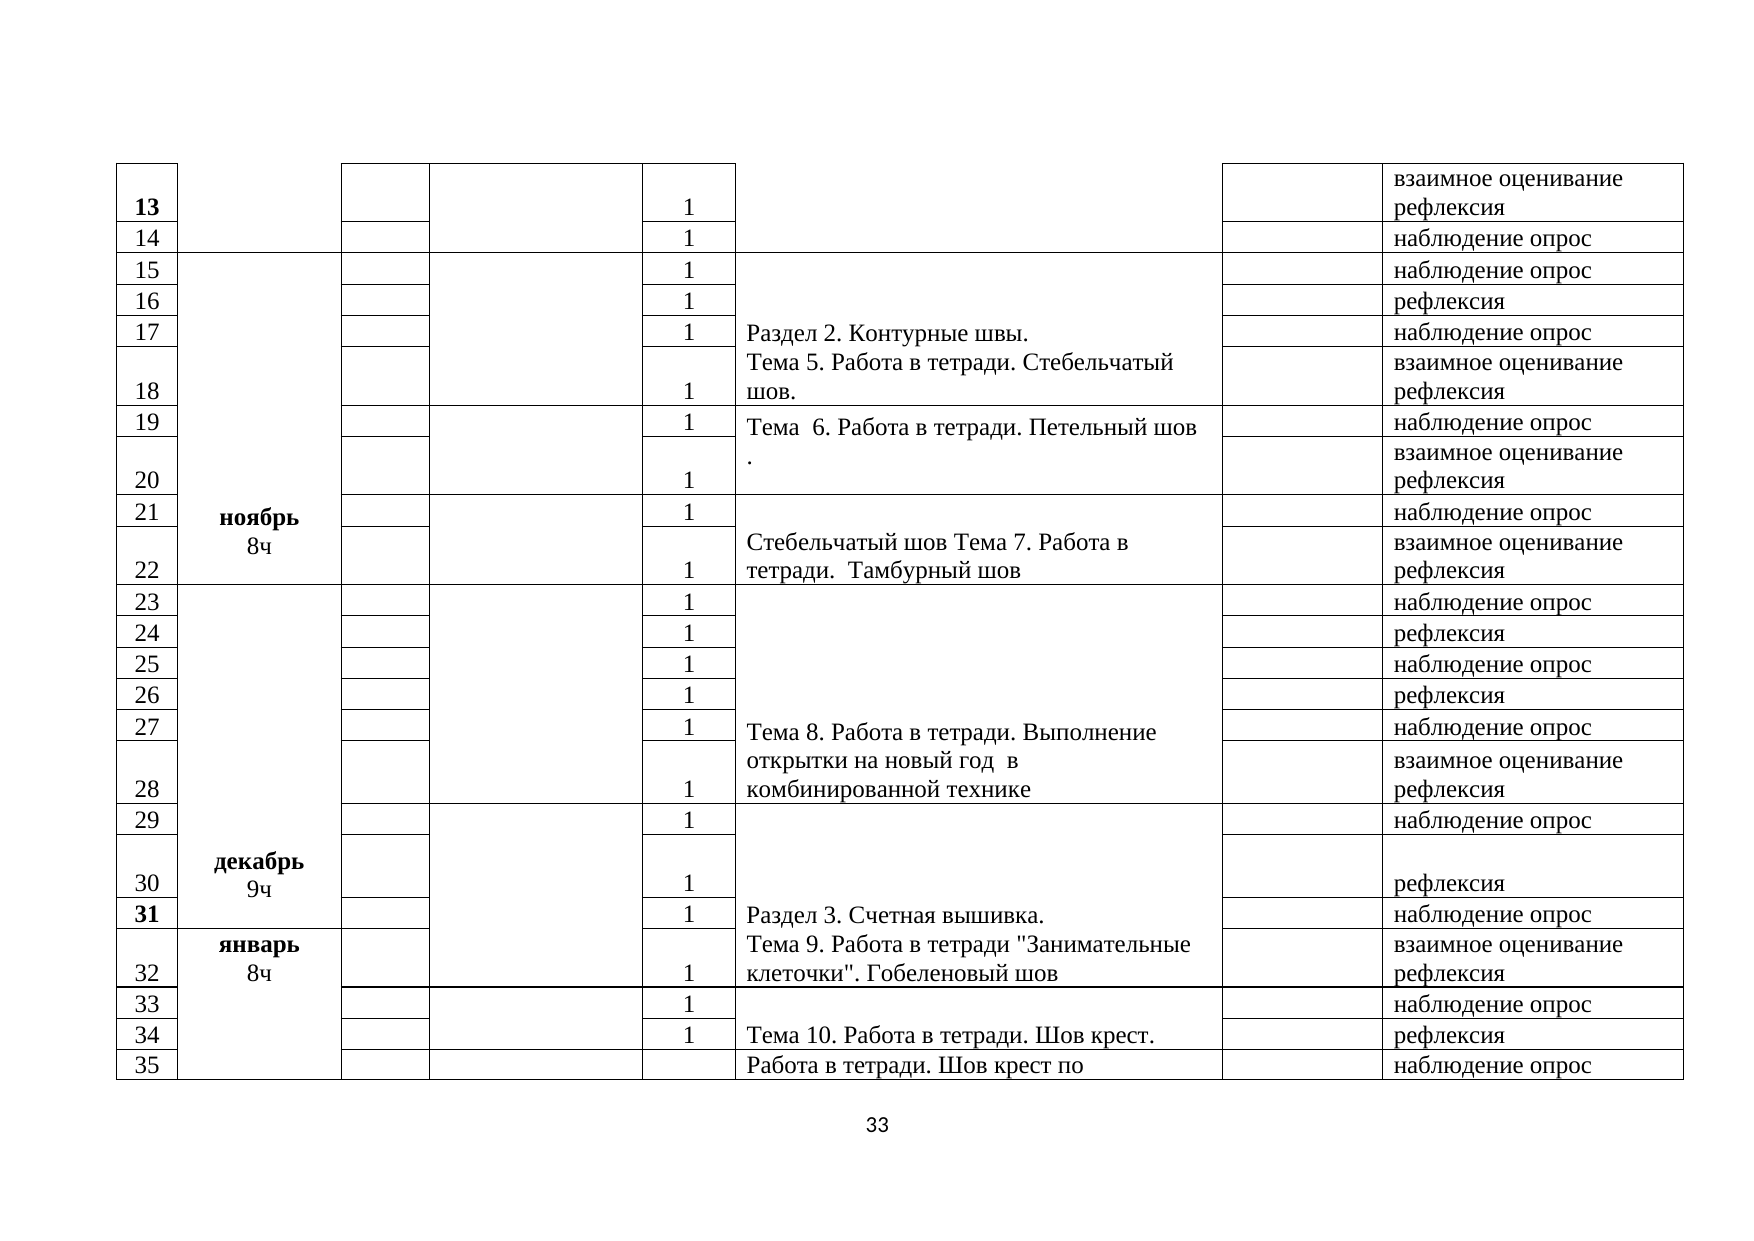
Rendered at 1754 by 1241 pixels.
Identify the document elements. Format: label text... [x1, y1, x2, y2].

table_cell 1 [643, 285, 735, 315]
table_cell наблюдение опрос [1383, 648, 1683, 678]
table_cell 1 [643, 406, 735, 436]
table_cell 24 [117, 616, 177, 647]
table_cell [342, 253, 429, 283]
table_cell [342, 616, 429, 647]
table_cell [1223, 988, 1382, 1018]
table_cell Раздел 2. Контурные швы. Тема 5. Работа в тетради. Стебельчатый шов. [736, 253, 1222, 404]
table_cell взаимное оценивание рефлексия [1383, 741, 1683, 803]
table_cell [1223, 253, 1382, 283]
table_cell [1223, 835, 1382, 897]
table_cell [430, 585, 642, 803]
table_cell 1 [643, 679, 735, 709]
table_cell [342, 495, 429, 526]
table_cell взаимное оценивание рефлексия [1383, 437, 1683, 494]
table_cell 32 [117, 929, 177, 986]
table_cell 1 [643, 929, 735, 986]
table_cell ноябрь 8ч [178, 253, 341, 584]
table_cell наблюдение опрос [1383, 222, 1683, 252]
table_cell 30 [117, 835, 177, 897]
table_cell 28 [117, 741, 177, 803]
table_cell 1 [643, 437, 735, 494]
table_cell 1 [643, 527, 735, 584]
table_cell [1223, 898, 1382, 928]
table_cell [1223, 1019, 1382, 1049]
table_cell 1 [643, 347, 735, 404]
table_cell Тема 8. Работа в тетради. Выполнение открытки на новый год в комбинированной технике [736, 585, 1222, 803]
table_cell [342, 316, 429, 346]
table_cell [430, 164, 642, 252]
table_cell [430, 988, 642, 1049]
table_cell [342, 222, 429, 252]
table_cell 33 [117, 988, 177, 1018]
table_cell [1223, 316, 1382, 346]
table_cell [342, 710, 429, 740]
table_cell 18 [117, 347, 177, 404]
table_cell рефлексия [1383, 835, 1683, 897]
table_cell 25 [117, 648, 177, 678]
table_cell взаимное оценивание рефлексия [1383, 347, 1683, 404]
table_cell декабрь 9ч [178, 585, 341, 928]
table_cell [430, 804, 642, 986]
table_cell наблюдение опрос [1383, 316, 1683, 346]
table_cell [430, 253, 642, 404]
table_cell [342, 804, 429, 834]
table_cell [1223, 527, 1382, 584]
table_cell [430, 495, 642, 584]
table_cell взаимное оценивание рефлексия [1383, 164, 1683, 221]
table_cell [1223, 929, 1382, 986]
table_cell 1 [643, 585, 735, 615]
table_cell 1 [643, 616, 735, 647]
table_cell рефлексия [1383, 285, 1683, 315]
table_cell [1223, 347, 1382, 404]
table_cell 1 [643, 316, 735, 346]
table_cell 21 [117, 495, 177, 526]
table_cell 22 [117, 527, 177, 584]
table_cell [1223, 1050, 1382, 1079]
table_cell 34 [117, 1019, 177, 1049]
table_cell [1223, 495, 1382, 526]
table_cell [1223, 616, 1382, 647]
table_cell наблюдение опрос [1383, 253, 1683, 283]
table_cell 17 [117, 316, 177, 346]
table_cell [1223, 804, 1382, 834]
table_cell [342, 648, 429, 678]
table_cell 16 [117, 285, 177, 315]
table_cell [342, 898, 429, 928]
table_cell взаимное оценивание рефлексия [1383, 929, 1683, 986]
table_cell [430, 406, 642, 494]
table_cell 1 [643, 648, 735, 678]
table_cell 20 [117, 437, 177, 494]
table_cell наблюдение опрос [1383, 710, 1683, 740]
table_cell [1223, 741, 1382, 803]
table_cell [342, 164, 429, 221]
table_cell Тема 6. Работа в тетради. Петельный шов . [736, 406, 1222, 494]
table_cell наблюдение опрос [1383, 585, 1683, 615]
table_cell наблюдение опрос [1383, 804, 1683, 834]
table_cell 15 [117, 253, 177, 283]
table_cell [342, 679, 429, 709]
table_cell 1 [643, 898, 735, 928]
table_cell наблюдение опрос [1383, 988, 1683, 1018]
table_cell 1 [643, 495, 735, 526]
table_cell 1 [643, 1019, 735, 1049]
table_cell 13 [117, 164, 177, 221]
table_cell [342, 285, 429, 315]
table_cell 14 [117, 222, 177, 252]
table_cell 31 [117, 898, 177, 928]
table_cell январь 8ч [178, 929, 341, 1079]
table_cell [1223, 222, 1382, 252]
table_cell [643, 1050, 735, 1079]
table_cell 1 [643, 835, 735, 897]
table_cell 26 [117, 679, 177, 709]
table_cell [1223, 585, 1382, 615]
table_cell наблюдение опрос [1383, 406, 1683, 436]
table_cell 29 [117, 804, 177, 834]
table_cell [342, 1019, 429, 1049]
table_cell Тема 10. Работа в тетради. Шов крест. [736, 988, 1222, 1049]
table_cell 1 [643, 988, 735, 1018]
table_cell наблюдение опрос [1383, 898, 1683, 928]
table_cell рефлексия [1383, 616, 1683, 647]
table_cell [736, 1050, 1222, 1079]
table_cell [342, 835, 429, 897]
table_cell [342, 437, 429, 494]
table_cell 19 [117, 406, 177, 436]
table_cell [1223, 285, 1382, 315]
table_cell 1 [643, 222, 735, 252]
table_cell Стебельчатый шов Тема 7. Работа в тетради. Тамбурный шов [736, 495, 1222, 584]
table_cell [342, 527, 429, 584]
table_cell [342, 988, 429, 1018]
table_cell наблюдение опрос [1383, 1050, 1683, 1079]
table_cell 1 [643, 804, 735, 834]
table_cell [342, 347, 429, 404]
table_cell наблюдение опрос [1383, 495, 1683, 526]
table_cell [1223, 437, 1382, 494]
table_cell 1 [643, 253, 735, 283]
table_cell [1223, 648, 1382, 678]
table_cell взаимное оценивание рефлексия [1383, 527, 1683, 584]
table_cell [1223, 679, 1382, 709]
table_cell 35 [117, 1050, 177, 1079]
table_cell [1223, 406, 1382, 436]
table_cell 1 [643, 741, 735, 803]
table_cell [1223, 164, 1382, 221]
table_cell 1 [643, 710, 735, 740]
table_cell [430, 1050, 642, 1079]
table_cell 23 [117, 585, 177, 615]
table_cell [342, 585, 429, 615]
table_cell [1223, 710, 1382, 740]
table_cell [342, 1050, 429, 1079]
table_cell 27 [117, 710, 177, 740]
table_cell [342, 929, 429, 986]
table_cell 1 [643, 164, 735, 221]
table_cell Раздел 3. Счетная вышивка. Тема 9. Работа в тетради "Занимательные клеточки". Гобеленовый шов [736, 804, 1222, 986]
table_cell [342, 406, 429, 436]
table_cell рефлексия [1383, 1019, 1683, 1049]
table_cell рефлексия [1383, 679, 1683, 709]
table_cell [342, 741, 429, 803]
